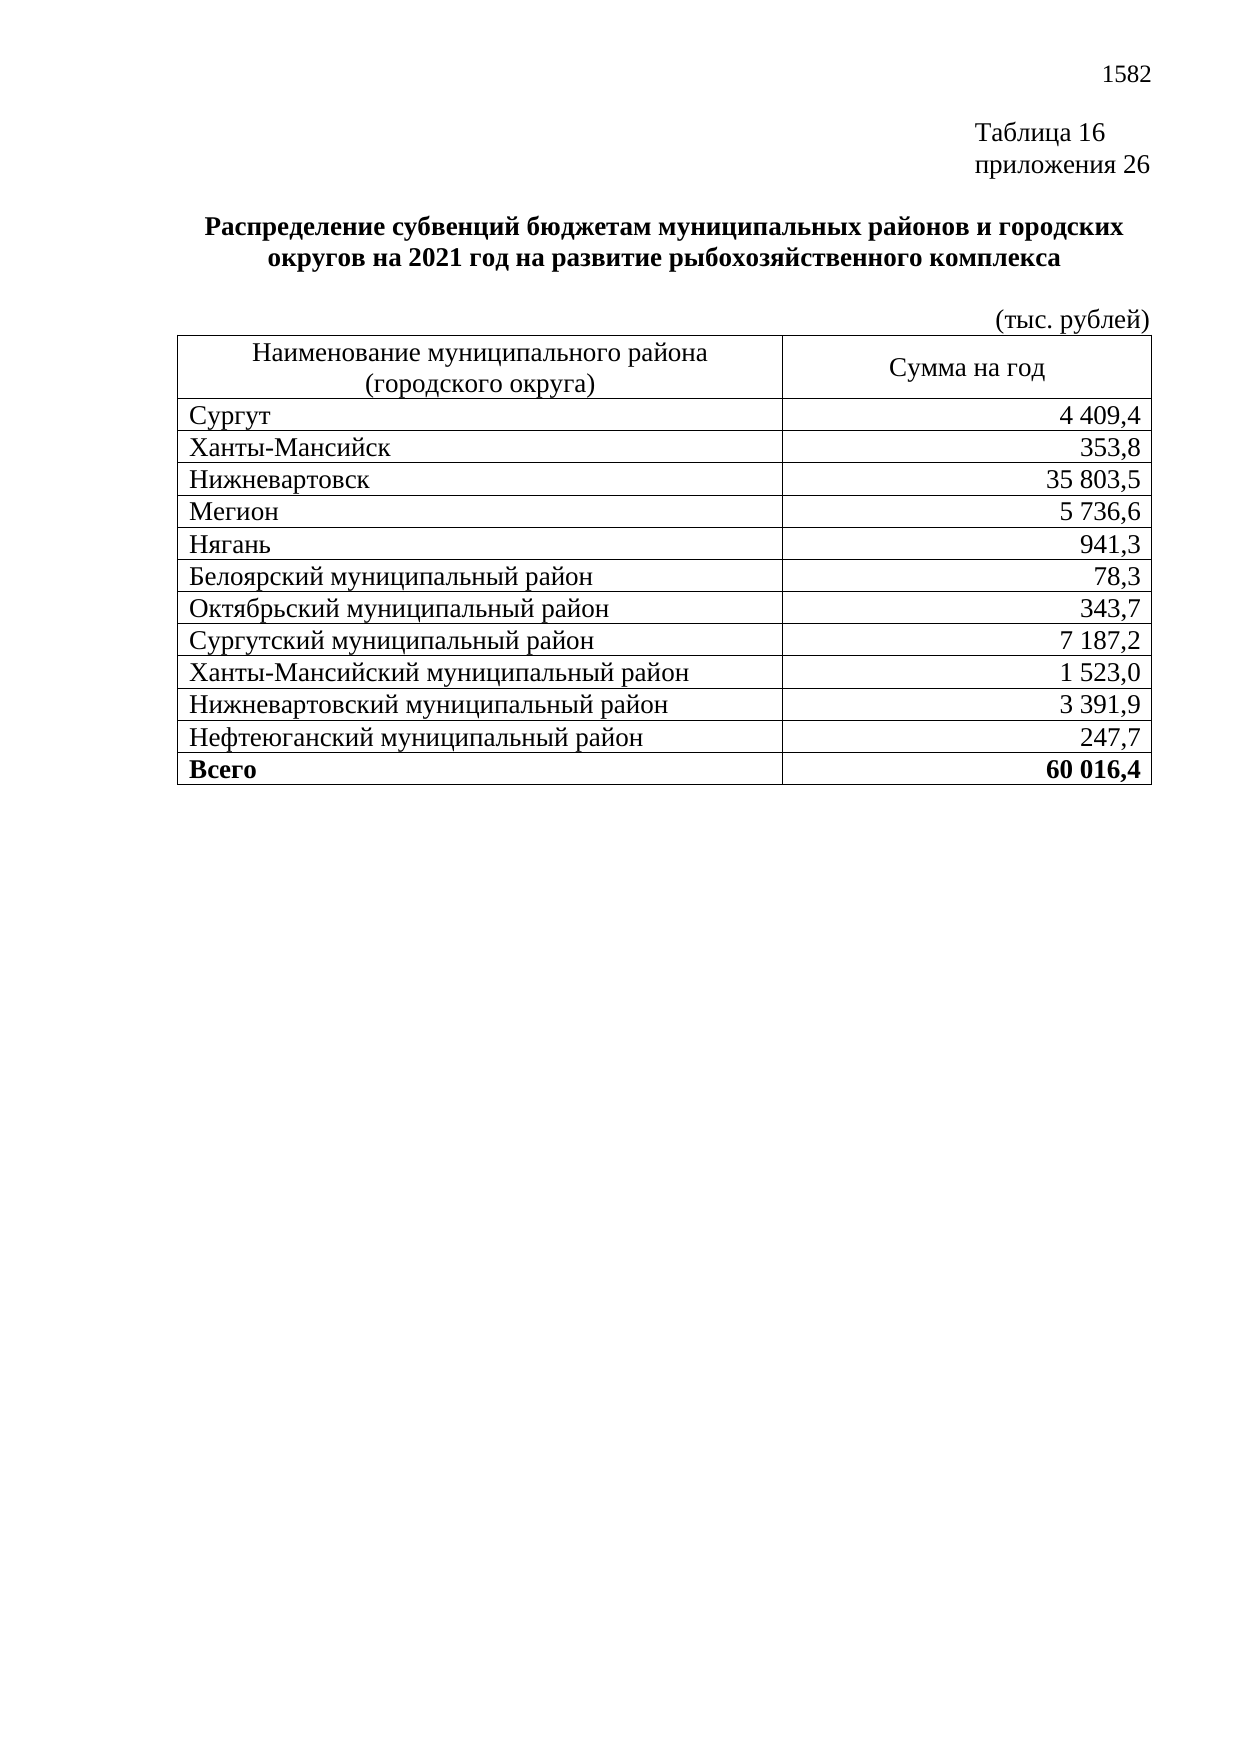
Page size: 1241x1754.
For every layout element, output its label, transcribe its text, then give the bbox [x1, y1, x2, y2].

table_cell Белоярский муниципальный район [178, 560, 782, 591]
table_cell Сургут [178, 399, 782, 430]
table_cell Ханты-Мансийский муниципальный район [178, 656, 782, 688]
table_cell 4 409,4 [783, 399, 1151, 430]
table_cell 343,7 [783, 592, 1151, 623]
table_cell Октябрьский муниципальный район [178, 592, 782, 623]
table_cell Сургутский муниципальный район [178, 624, 782, 655]
table_cell 5 736,6 [783, 496, 1151, 527]
table_cell Нефтеюганский муниципальный район [178, 721, 782, 752]
text Распределение субвенций бюджетам муниципальных районов и городских округов на 2021 год на развитие рыбохозяйственного комплекса [177, 210, 1152, 272]
table_cell Всего [178, 753, 782, 784]
table_cell Ханты-Мансийск [178, 431, 782, 462]
table_cell Мегион [178, 496, 782, 527]
table_cell 60 016,4 [783, 753, 1151, 784]
table_cell 78,3 [783, 560, 1151, 591]
table_cell 247,7 [783, 721, 1151, 752]
table_cell Нижневартовский муниципальный район [178, 689, 782, 720]
table_header Наименование муниципального района (городского округа) [178, 336, 782, 398]
table_cell 1 523,0 [783, 656, 1151, 688]
table_cell 353,8 [783, 431, 1151, 462]
table_cell Нягань [178, 528, 782, 559]
text (тыс. рублей) [915, 303, 1152, 334]
table_cell 3 391,9 [783, 689, 1151, 720]
table_cell 35 803,5 [783, 463, 1151, 494]
text Таблица 16 [974, 117, 1152, 148]
table_cell 941,3 [783, 528, 1151, 559]
text приложения 26 [974, 148, 1152, 179]
table_cell Нижневартовск [178, 463, 782, 494]
table_cell 7 187,2 [783, 624, 1151, 655]
table_header Сумма на год [783, 336, 1151, 398]
